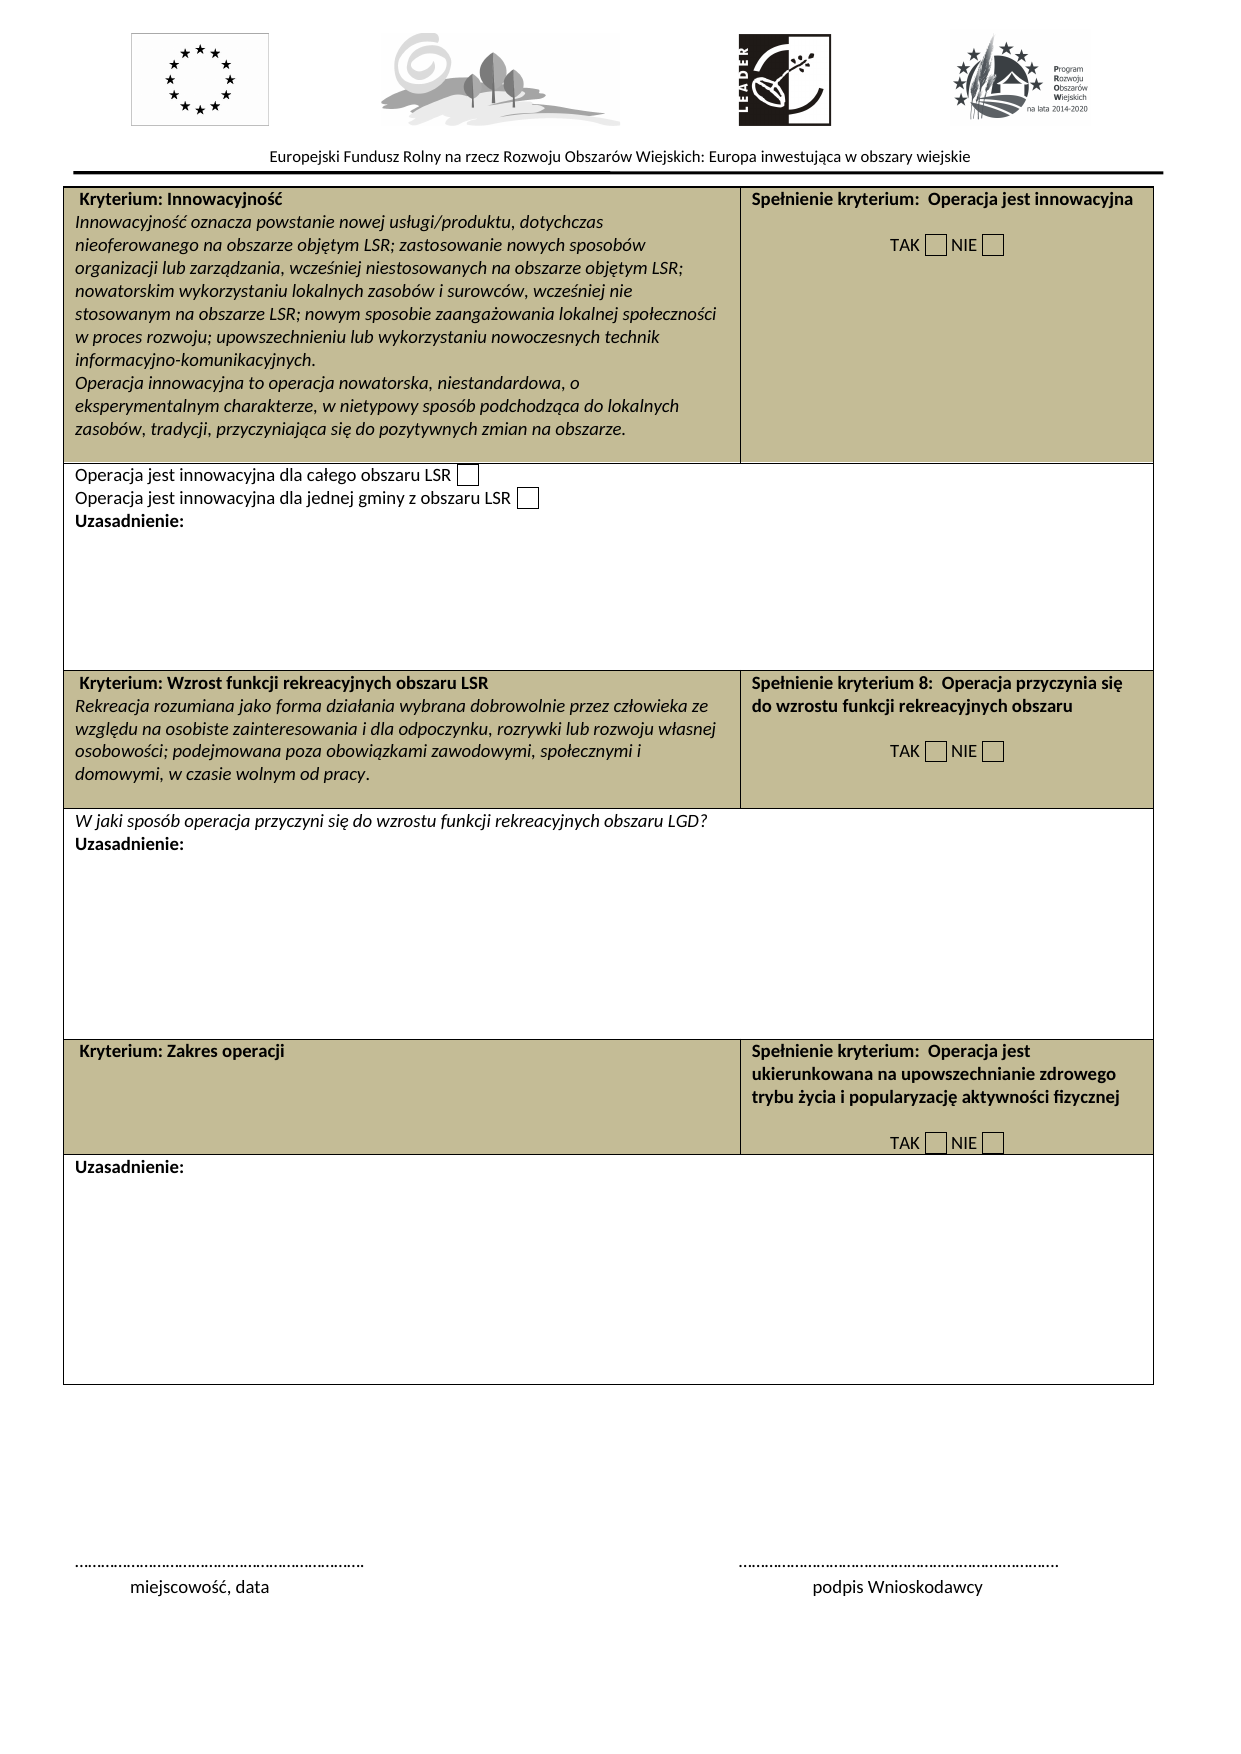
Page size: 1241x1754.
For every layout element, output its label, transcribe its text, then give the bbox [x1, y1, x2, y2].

table_cell Operacja jest innowacyjna dla całego obszaru LSR Operacja jest innowacyjna dla jednej gminy z obszaru LSR Uzasadnienie: [64, 464, 1153, 670]
table_cell Kryterium: Wzrost funkcji rekreacyjnych obszaru LSR Rekreacja rozumiana jako forma działania wybrana dobrowolnie przez człowieka ze względu na osobiste zainteresowania i dla odpoczynku, rozrywki lub rozwoju własnej osobowości; podejmowana poza obowiązkami zawodowymi, społecznymi i domowymi, w czasie wolnym od pracy. [64, 671, 740, 808]
picture [738, 34, 832, 126]
table_cell Spełnienie kryterium: Operacja jest ukierunkowana na upowszechnianie zdrowego trybu życia i popularyzację aktywności fizycznej TAK NIE [741, 1040, 1153, 1154]
table_cell Spełnienie kryterium: Operacja jest innowacyjna TAK NIE [741, 188, 1153, 462]
text miejscowość, data podpis Wnioskodawcy [75, 1576, 1165, 1598]
table_cell W jaki sposób operacja przyczyni się do wzrostu funkcji rekreacyjnych obszaru LGD? Uzasadnienie: [64, 809, 1153, 1038]
table_cell Kryterium: Zakres operacji [64, 1040, 740, 1154]
picture [131, 33, 269, 126]
picture [949, 29, 1092, 126]
picture [381, 33, 621, 126]
table_cell Kryterium: Innowacyjność Innowacyjność oznacza powstanie nowej usługi/produktu, dotychczas nieoferowanego na obszarze objętym LSR; zastosowanie nowych sposobów organizacji lub zarządzania, wcześniej niestosowanych na obszarze objętym LSR; nowatorskim wykorzystaniu lokalnych zasobów i surowców, wcześniej nie stosowanym na obszarze LSR; nowym sposobie zaangażowania lokalnej społeczności w proces rozwoju; upowszechnieniu lub wykorzystaniu nowoczesnych technik informacyjno-komunikacyjnych. Operacja innowacyjna to operacja nowatorska, niestandardowa, o eksperymentalnym charakterze, w nietypowy sposób podchodząca do lokalnych zasobów, tradycji, przyczyniająca się do pozytywnych zmian na obszarze. [64, 188, 740, 462]
table_cell Uzasadnienie: [64, 1155, 1153, 1384]
text …………………………………………………………. …………………………………………………….…………. [75, 1549, 1165, 1572]
table_cell Spełnienie kryterium 8: Operacja przyczynia się do wzrostu funkcji rekreacyjnych obszaru TAK NIE [741, 671, 1153, 808]
